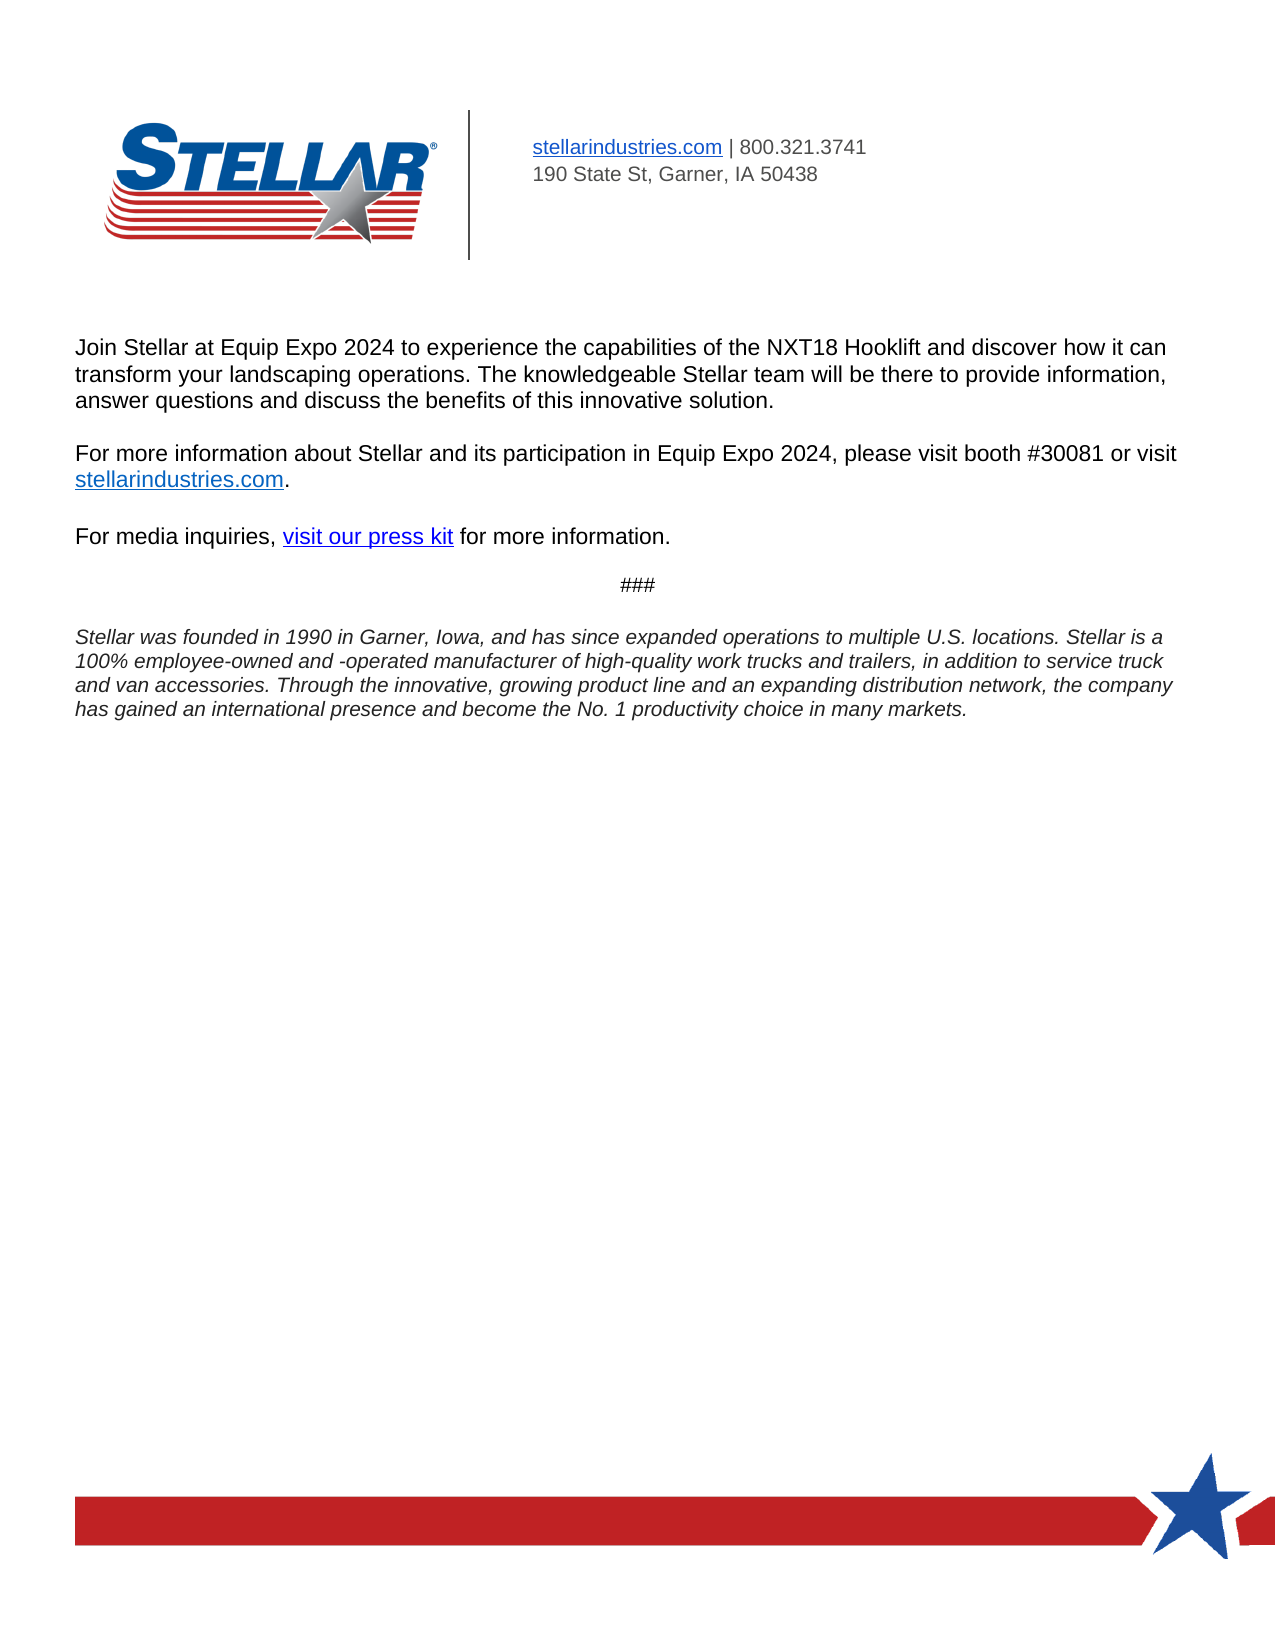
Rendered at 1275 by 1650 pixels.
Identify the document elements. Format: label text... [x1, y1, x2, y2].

text Join Stellar at Equip Expo 2024 to experience the capabilities of the NXT18 Hooklift and discover how it can transform your landscaping operations. The knowledgeable Stellar team will be there to provide information, answer questions and discuss the benefits of this innovative solution. [75, 334, 1200, 413]
text For media inquiries, visit our press kit for more information. [75, 523, 1200, 549]
picture [86, 110, 459, 260]
text For more information about Stellar and its participation in Equip Expo 2024, please visit booth #30081 or visit stellarindustries.com. [75, 413, 1200, 492]
picture [75, 1453, 1275, 1559]
text ### [75, 573, 1200, 597]
